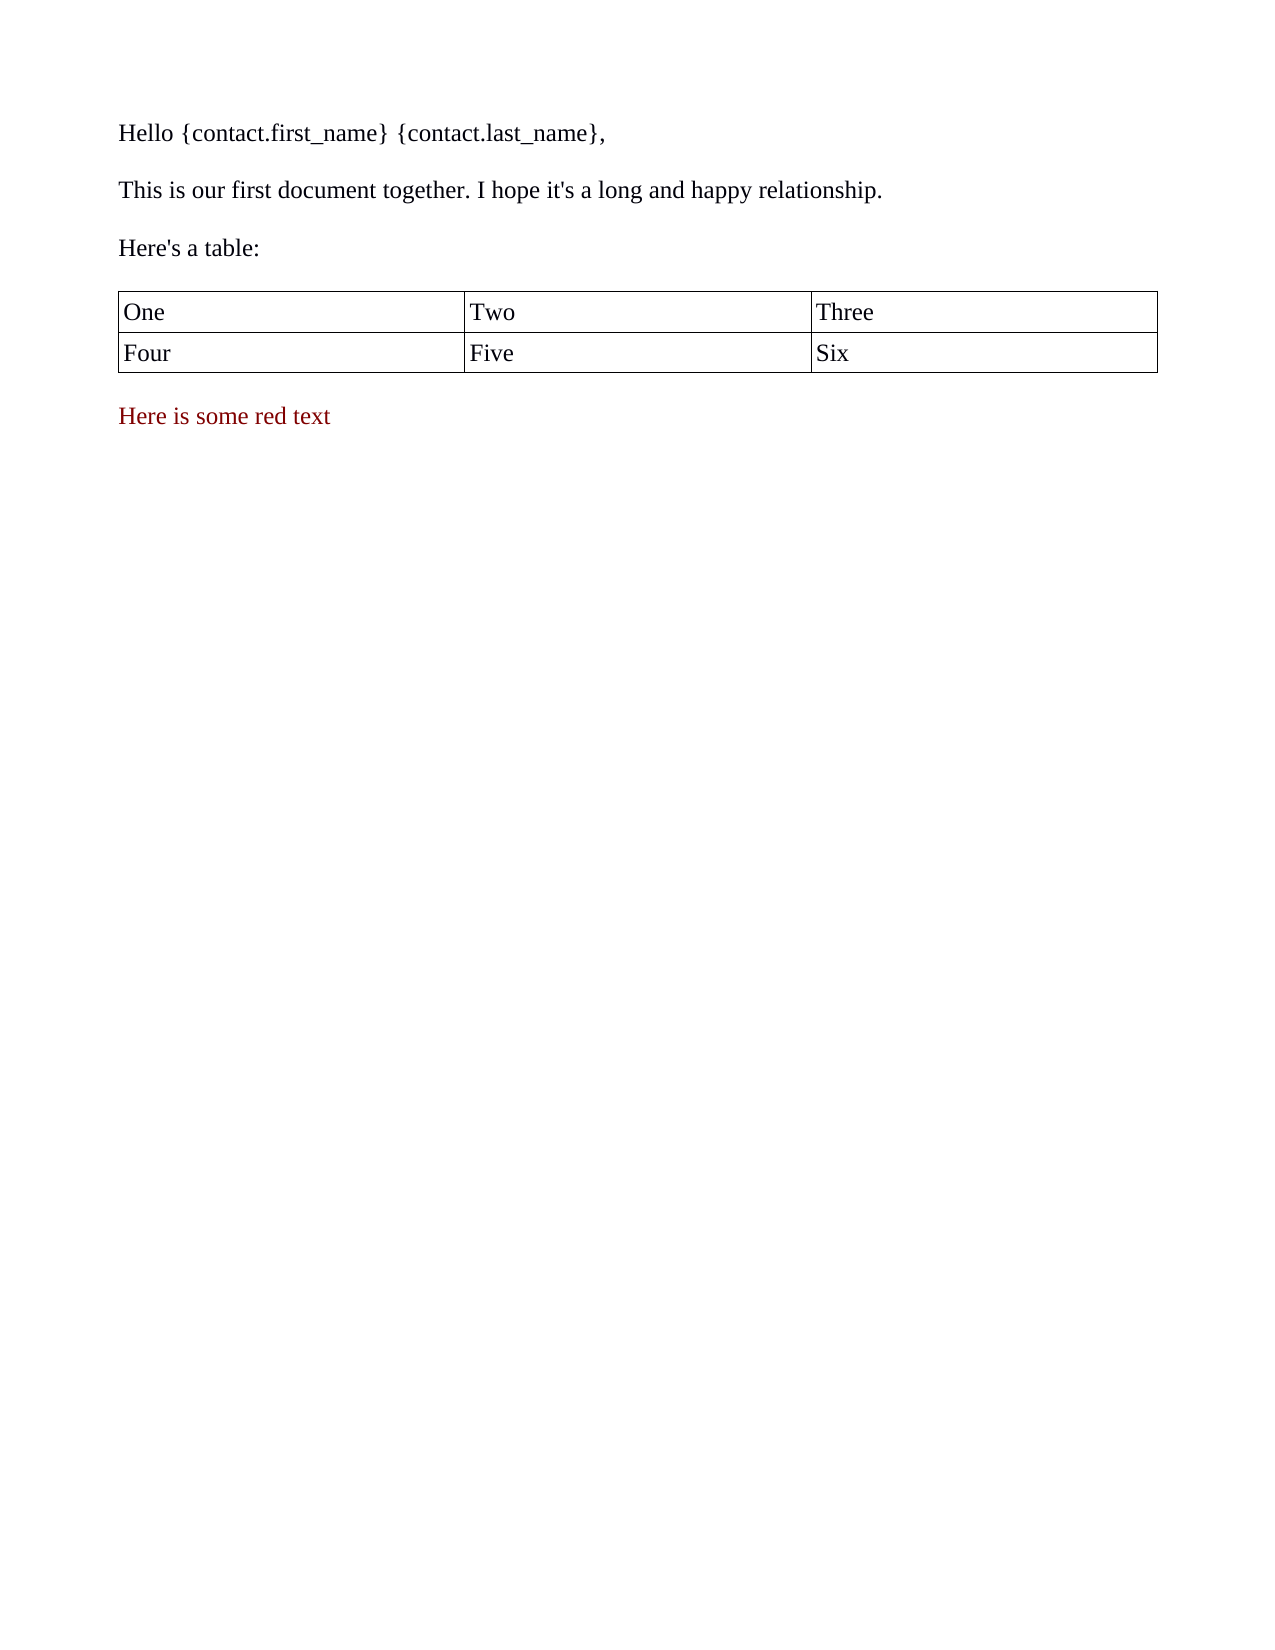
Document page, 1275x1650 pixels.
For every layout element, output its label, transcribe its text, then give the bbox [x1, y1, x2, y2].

table_cell Six [812, 333, 1157, 372]
text This is our first document together. I hope it's a long and happy relationship. [118, 176, 1157, 204]
text Hello {contact.first_name} {contact.last_name}, [118, 118, 1157, 147]
table_cell Five [465, 333, 811, 372]
table_header Three [812, 292, 1157, 331]
table_header One [119, 292, 464, 331]
table_header Two [465, 292, 811, 331]
text Here is some red text [118, 401, 1157, 430]
text Here's a table: [118, 233, 1157, 262]
table_cell Four [119, 333, 464, 372]
